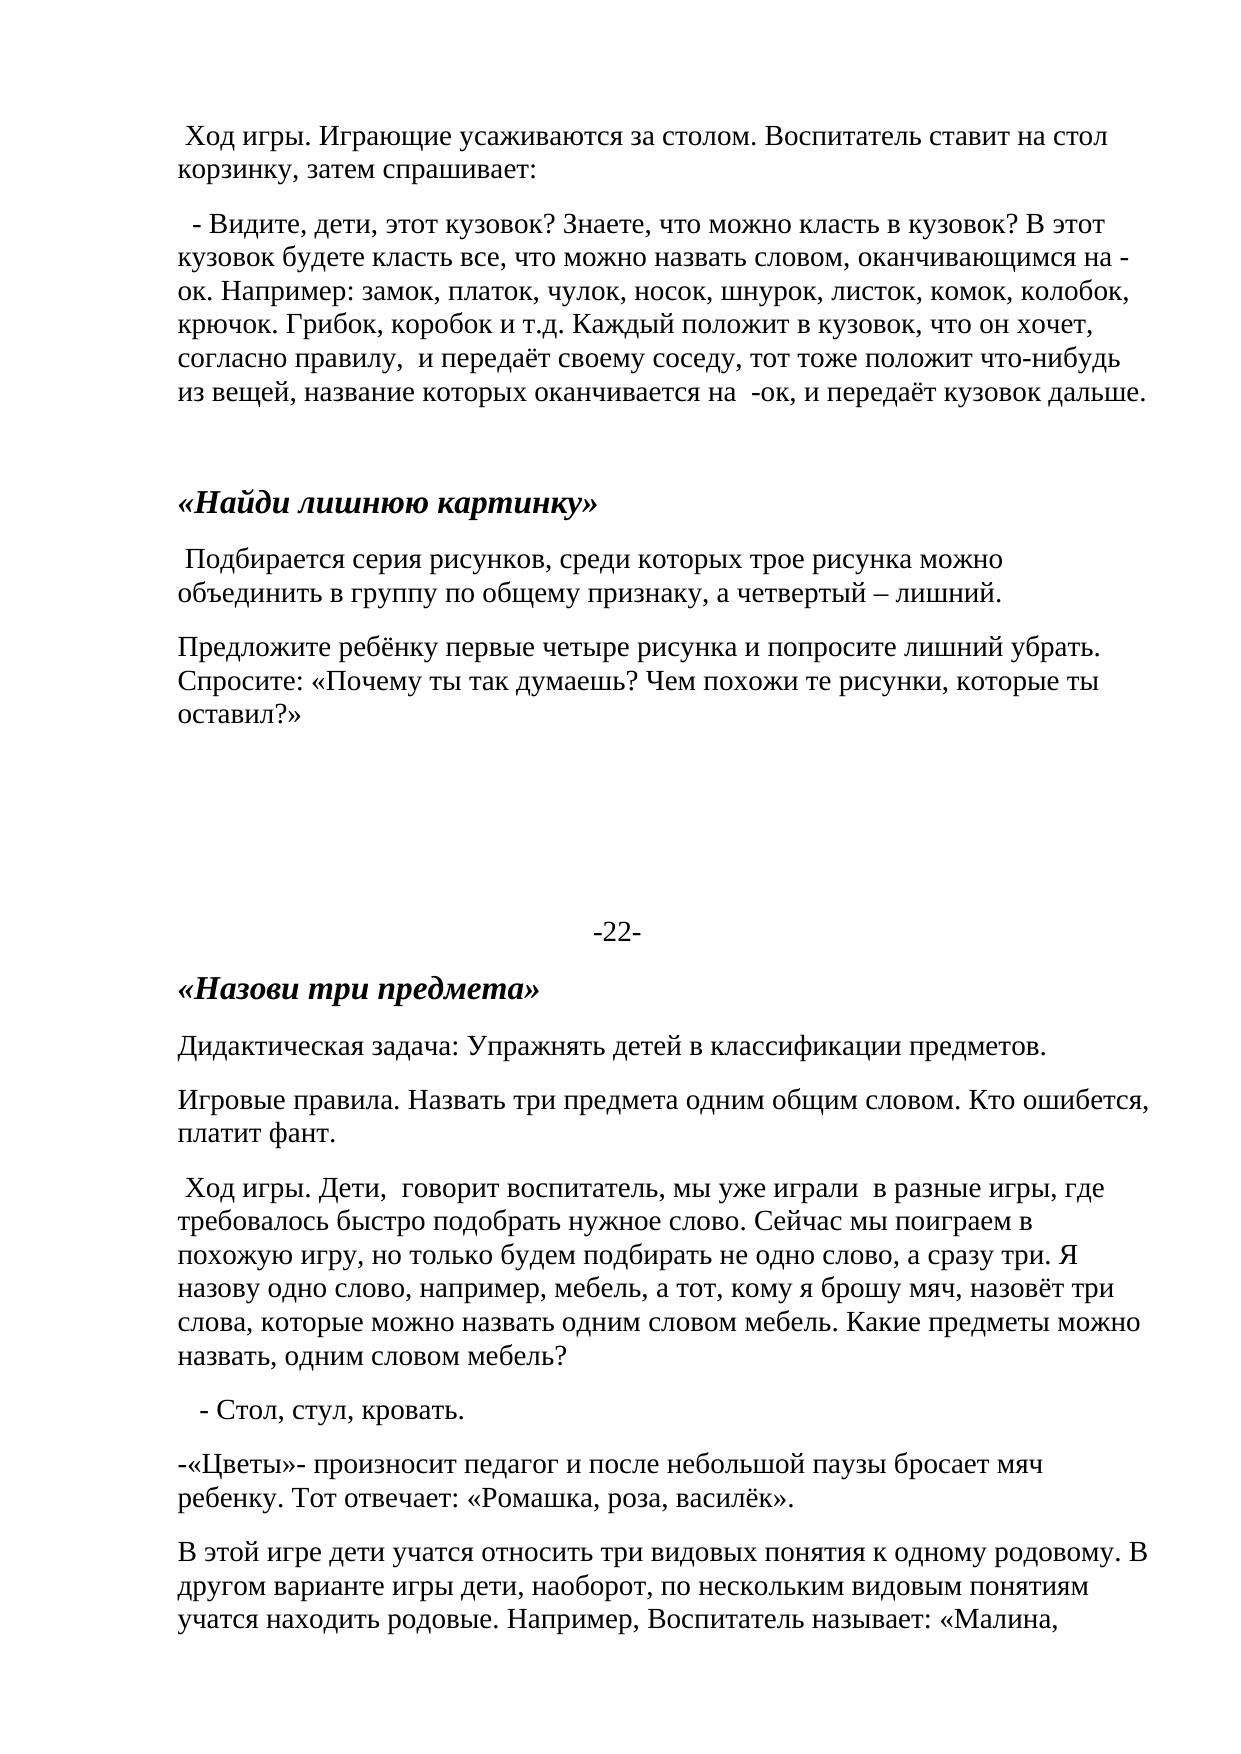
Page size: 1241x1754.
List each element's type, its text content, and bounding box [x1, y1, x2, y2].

text -«Цветы»- произносит педагог и после небольшой паузы бросает мяч ребенку. Тот отвечает: «Ромашка, роза, василёк». [177, 1446, 1152, 1513]
text Предложите ребёнку первые четыре рисунка и попросите лишний убрать. Спросите: «Почему ты так думаешь? Чем похожи те рисунки, которые ты оставил?» [177, 629, 1152, 730]
text -22- [177, 914, 1152, 948]
text - Видите, дети, этот кузовок? Знаете, что можно класть в кузовок? В этот кузовок будете класть все, что можно назвать словом, оканчивающимся на -ок. Например: замок, платок, чулок, носок, шнурок, листок, комок, колобок, крючок. Грибок, коробок и т.д. Каждый положит в кузовок, что он хочет, согласно правилу, и передаёт своему соседу, тот тоже положит что-нибудь из вещей, название которых оканчивается на -ок, и передаёт кузовок дальше. [177, 206, 1152, 407]
text Ход игры. Играющие усаживаются за столом. Воспитатель ставит на стол корзинку, затем спрашивает: [177, 118, 1152, 185]
text Подбирается серия рисунков, среди которых трое рисунка можно объединить в группу по общему признаку, а четвертый – лишний. [177, 542, 1152, 609]
text «Назови три предмета» [177, 968, 1152, 1007]
text Ход игры. Дети, говорит воспитатель, мы уже играли в разные игры, где требовалось быстро подобрать нужное слово. Сейчас мы поиграем в похожую игру, но только будем подбирать не одно слово, а сразу три. Я назову одно слово, например, мебель, а тот, кому я брошу мяч, назовёт три слова, которые можно назвать одним словом мебель. Какие предметы можно назвать, одним словом мебель? [177, 1170, 1152, 1371]
text Игровые правила. Назвать три предмета одним общим словом. Кто ошибется, платит фант. [177, 1082, 1152, 1149]
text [177, 1534, 1152, 1635]
text «Найди лишнюю картинку» [177, 482, 1152, 521]
text - Стол, стул, кровать. [177, 1392, 1152, 1426]
text Дидактическая задача: Упражнять детей в классификации предметов. [177, 1028, 1152, 1061]
